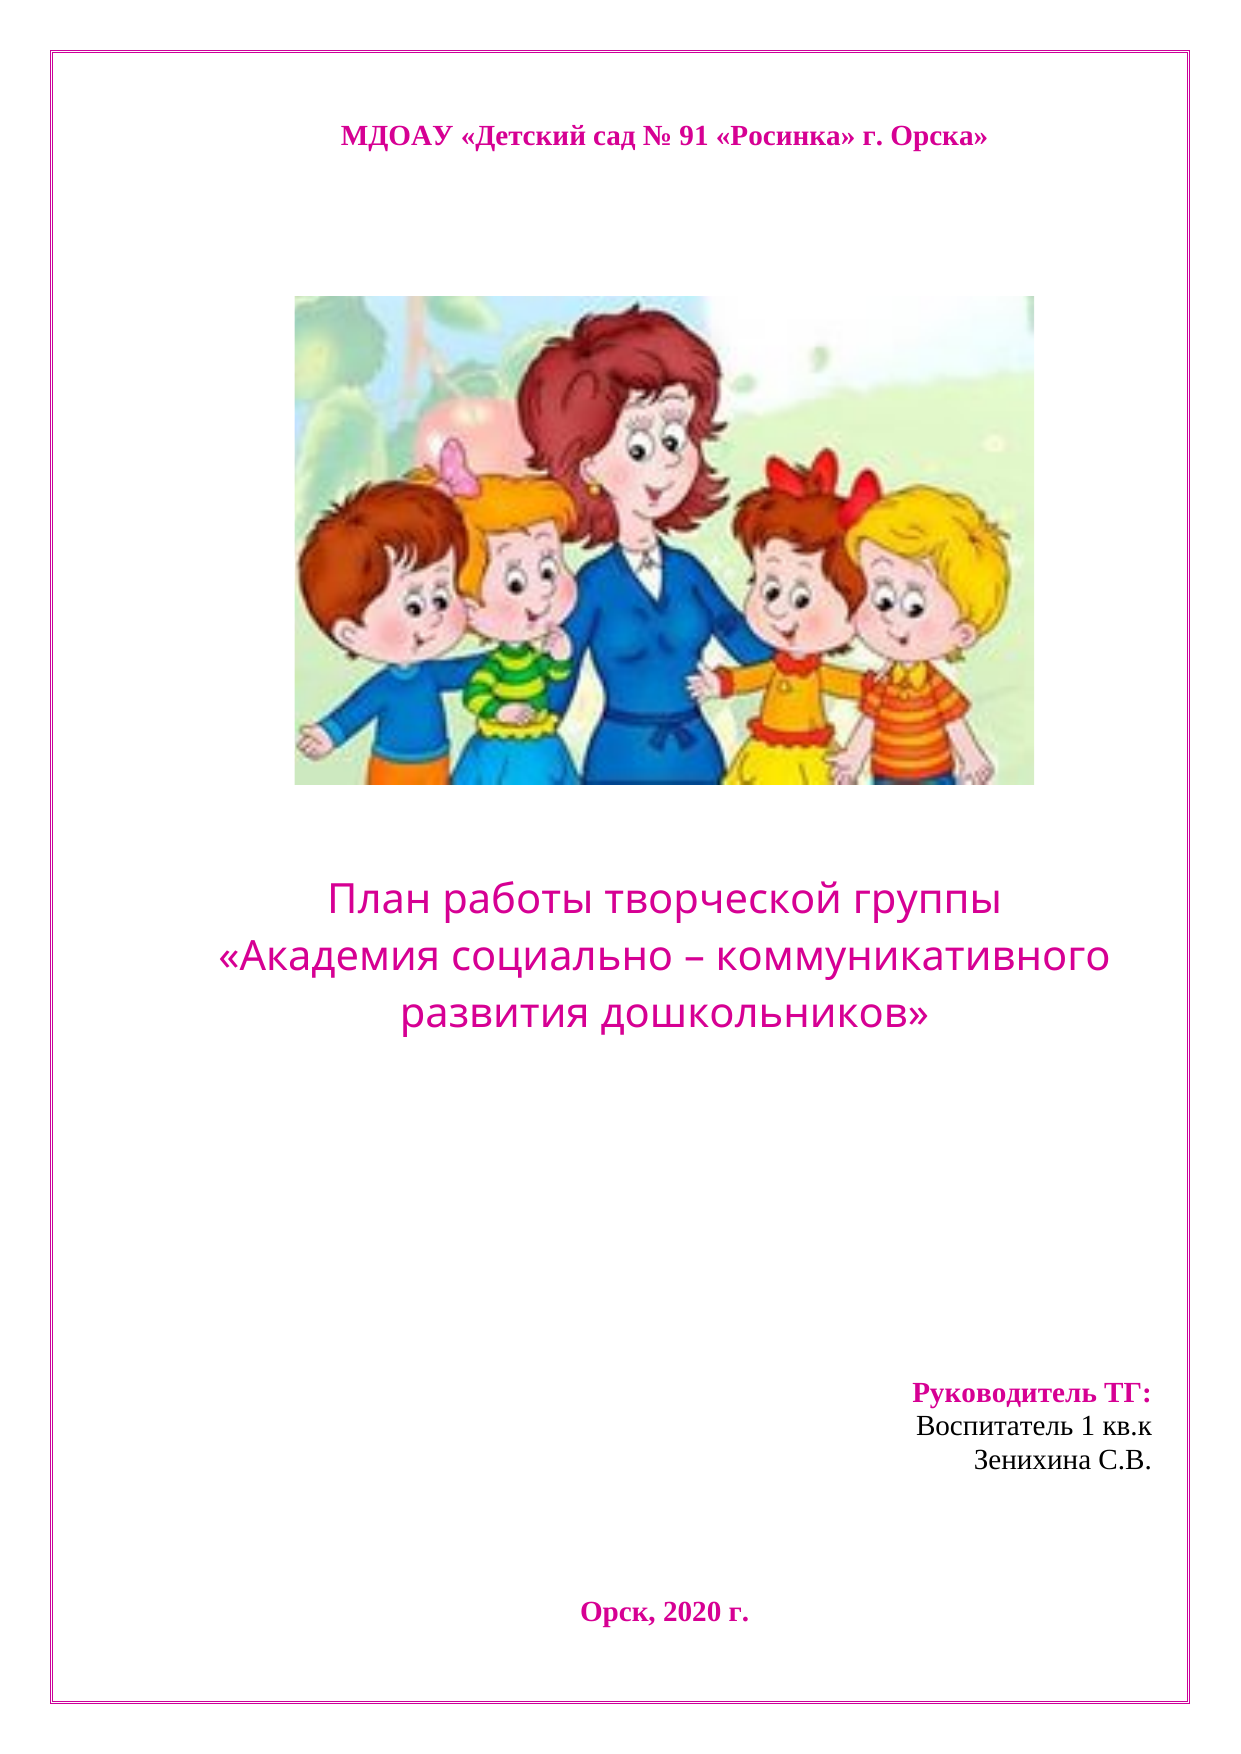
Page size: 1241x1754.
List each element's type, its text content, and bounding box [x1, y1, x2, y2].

text МДОАУ «Детский сад № 91 «Росинка» г. Орска» [177, 118, 1152, 152]
text Зенихина С.В. [177, 1442, 1152, 1475]
text Руководитель ТГ: [177, 1375, 1152, 1408]
text «Академия социально – коммуникативного развития дошкольников» [177, 926, 1152, 1039]
picture [294, 296, 1035, 785]
text Орск, 2020 г. [177, 1594, 1152, 1628]
text Воспитатель 1 кв.к [177, 1408, 1152, 1442]
text План работы творческой группы [177, 869, 1152, 926]
